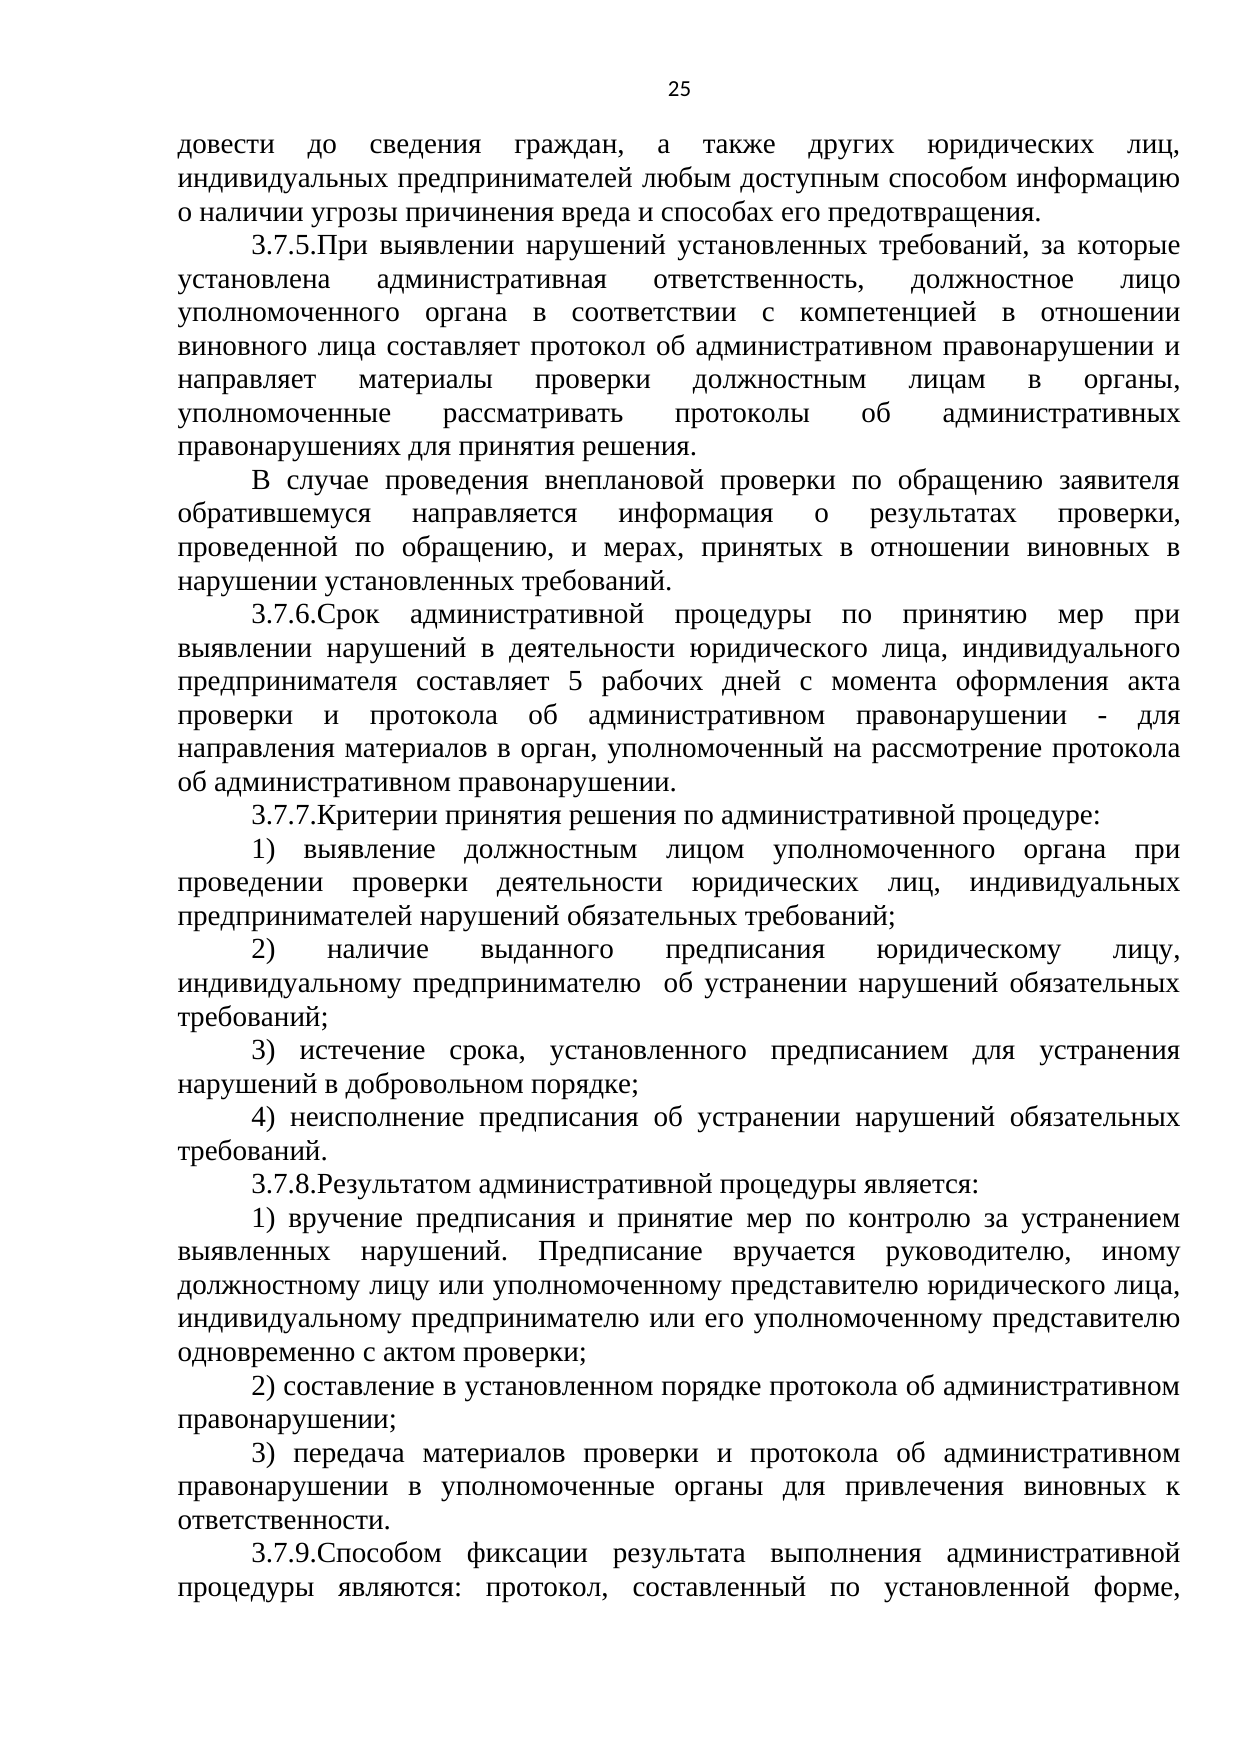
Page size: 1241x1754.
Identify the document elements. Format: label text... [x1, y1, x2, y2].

text 3) истечение срока, установленного предписанием для устранения нарушений в добровольном порядке; [177, 1032, 1181, 1099]
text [177, 127, 1181, 227]
text 3.7.6.Срок административной процедуры по принятию мер при выявлении нарушений в деятельности юридического лица, индивидуального предпринимателя составляет 5 рабочих дней с момента оформления акта проверки и протокола об административном правонарушении - для направления материалов в орган, уполномоченный на рассмотрение протокола об административном правонарушении. [177, 596, 1181, 797]
text 3.7.8.Результатом административной процедуры является: [177, 1166, 1181, 1200]
text 4) неисполнение предписания об устранении нарушений обязательных требований. [177, 1099, 1181, 1166]
text 2) составление в установленном порядке протокола об административном правонарушении; [177, 1368, 1181, 1435]
text 2) наличие выданного предписания юридическому лицу, индивидуальному предпринимателю об устранении нарушений обязательных требований; [177, 932, 1181, 1032]
text 3.7.7.Критерии принятия решения по административной процедуре: [177, 797, 1181, 831]
text 1) выявление должностным лицом уполномоченного органа при проведении проверки деятельности юридических лиц, индивидуальных предпринимателей нарушений обязательных требований; [177, 831, 1181, 932]
text В случае проведения внеплановой проверки по обращению заявителя обратившемуся направляется информация о результатах проверки, проведенной по обращению, и мерах, принятых в отношении виновных в нарушении установленных требований. [177, 462, 1181, 596]
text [177, 1535, 1181, 1602]
text 1) вручение предписания и принятие мер по контролю за устранением выявленных нарушений. Предписание вручается руководителю, иному должностному лицу или уполномоченному представителю юридического лица, индивидуальному предпринимателю или его уполномоченному представителю одновременно с актом проверки; [177, 1200, 1181, 1368]
text 3.7.5.При выявлении нарушений установленных требований, за которые установлена административная ответственность, должностное лицо уполномоченного органа в соответствии с компетенцией в отношении виновного лица составляет протокол об административном правонарушении и направляет материалы проверки должностным лицам в органы, уполномоченные рассматривать протоколы об административных правонарушениях для принятия решения. [177, 227, 1181, 462]
text 3) передача материалов проверки и протокола об административном правонарушении в уполномоченные органы для привлечения виновных к ответственности. [177, 1435, 1181, 1535]
